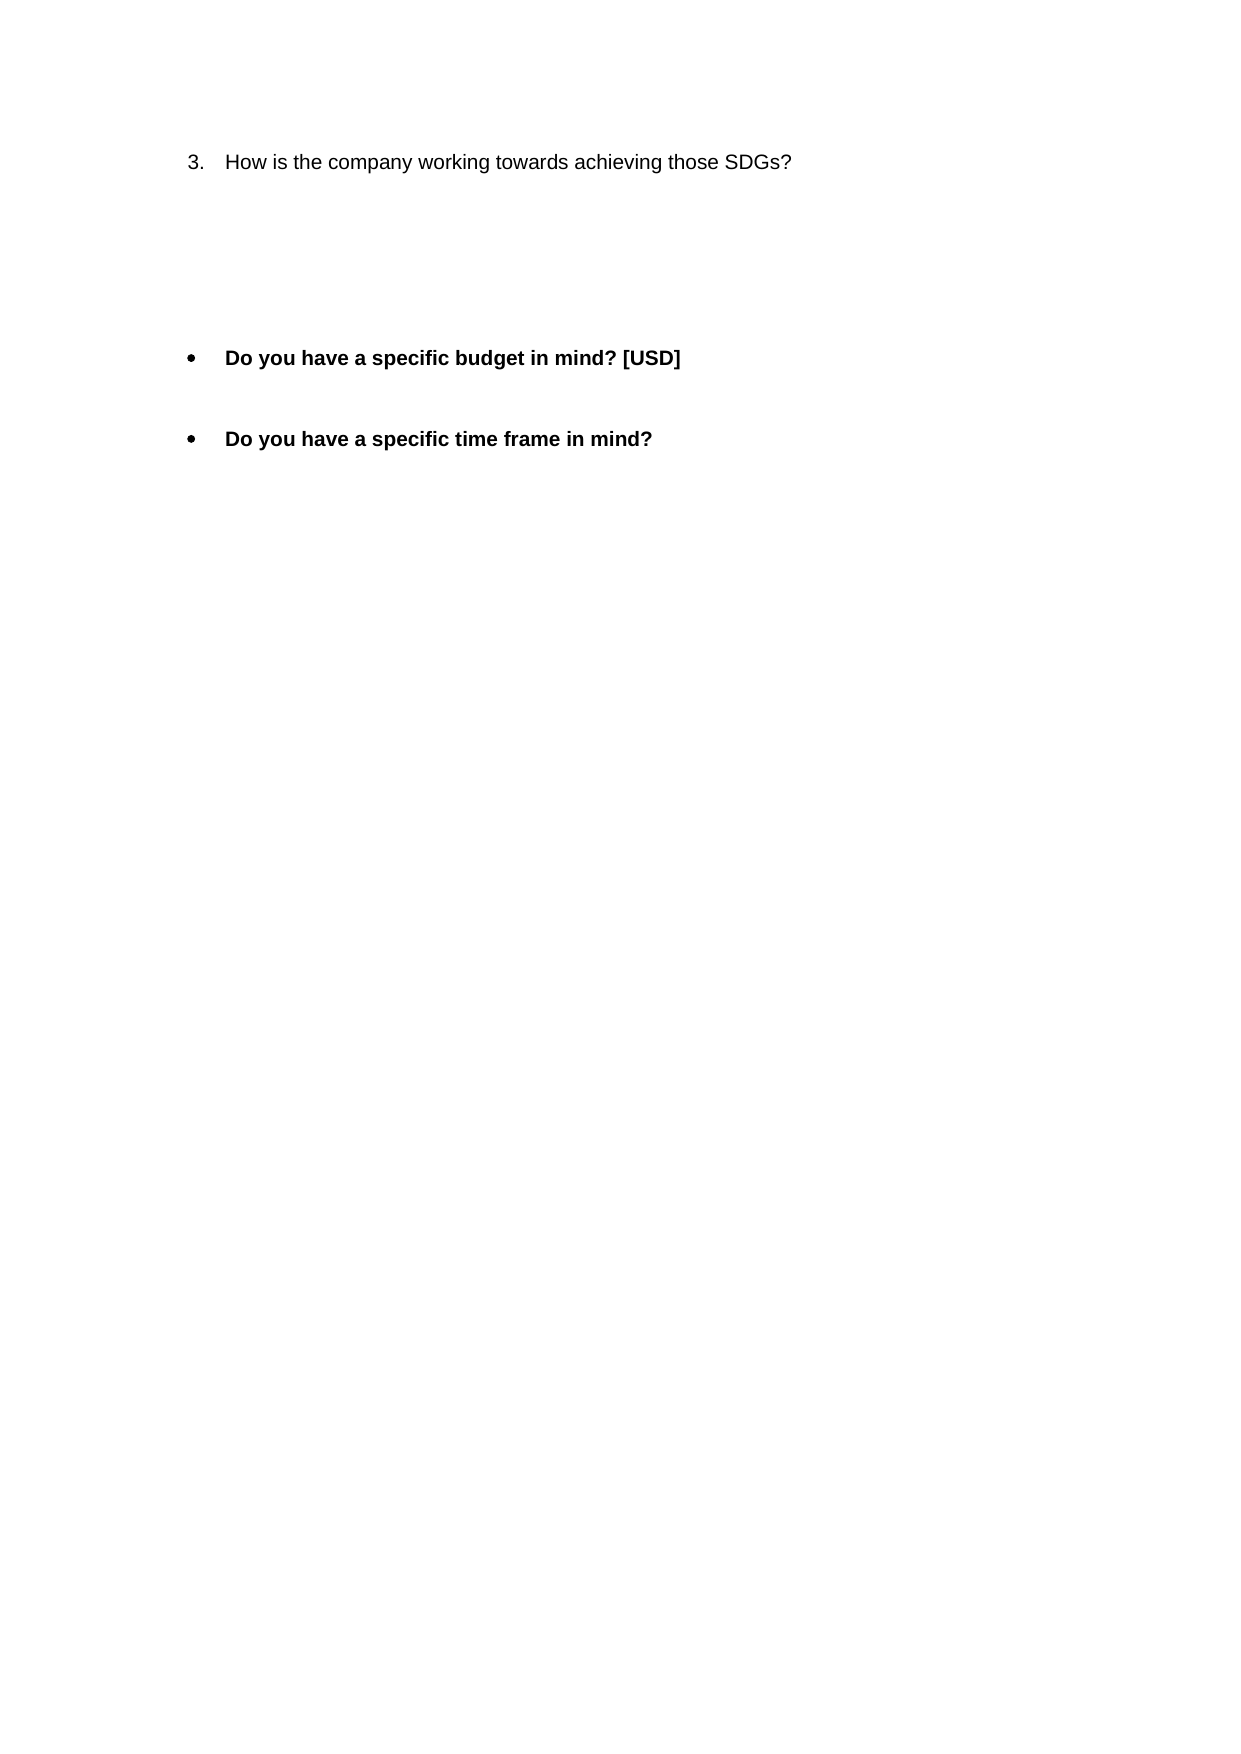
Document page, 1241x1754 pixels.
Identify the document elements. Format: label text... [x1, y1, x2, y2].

list How is the company working towards achieving those SDGs? [187, 150, 1090, 174]
list Do you have a specific time frame in mind? [187, 427, 1090, 451]
list Do you have a specific budget in mind? [USD] [187, 346, 1090, 370]
